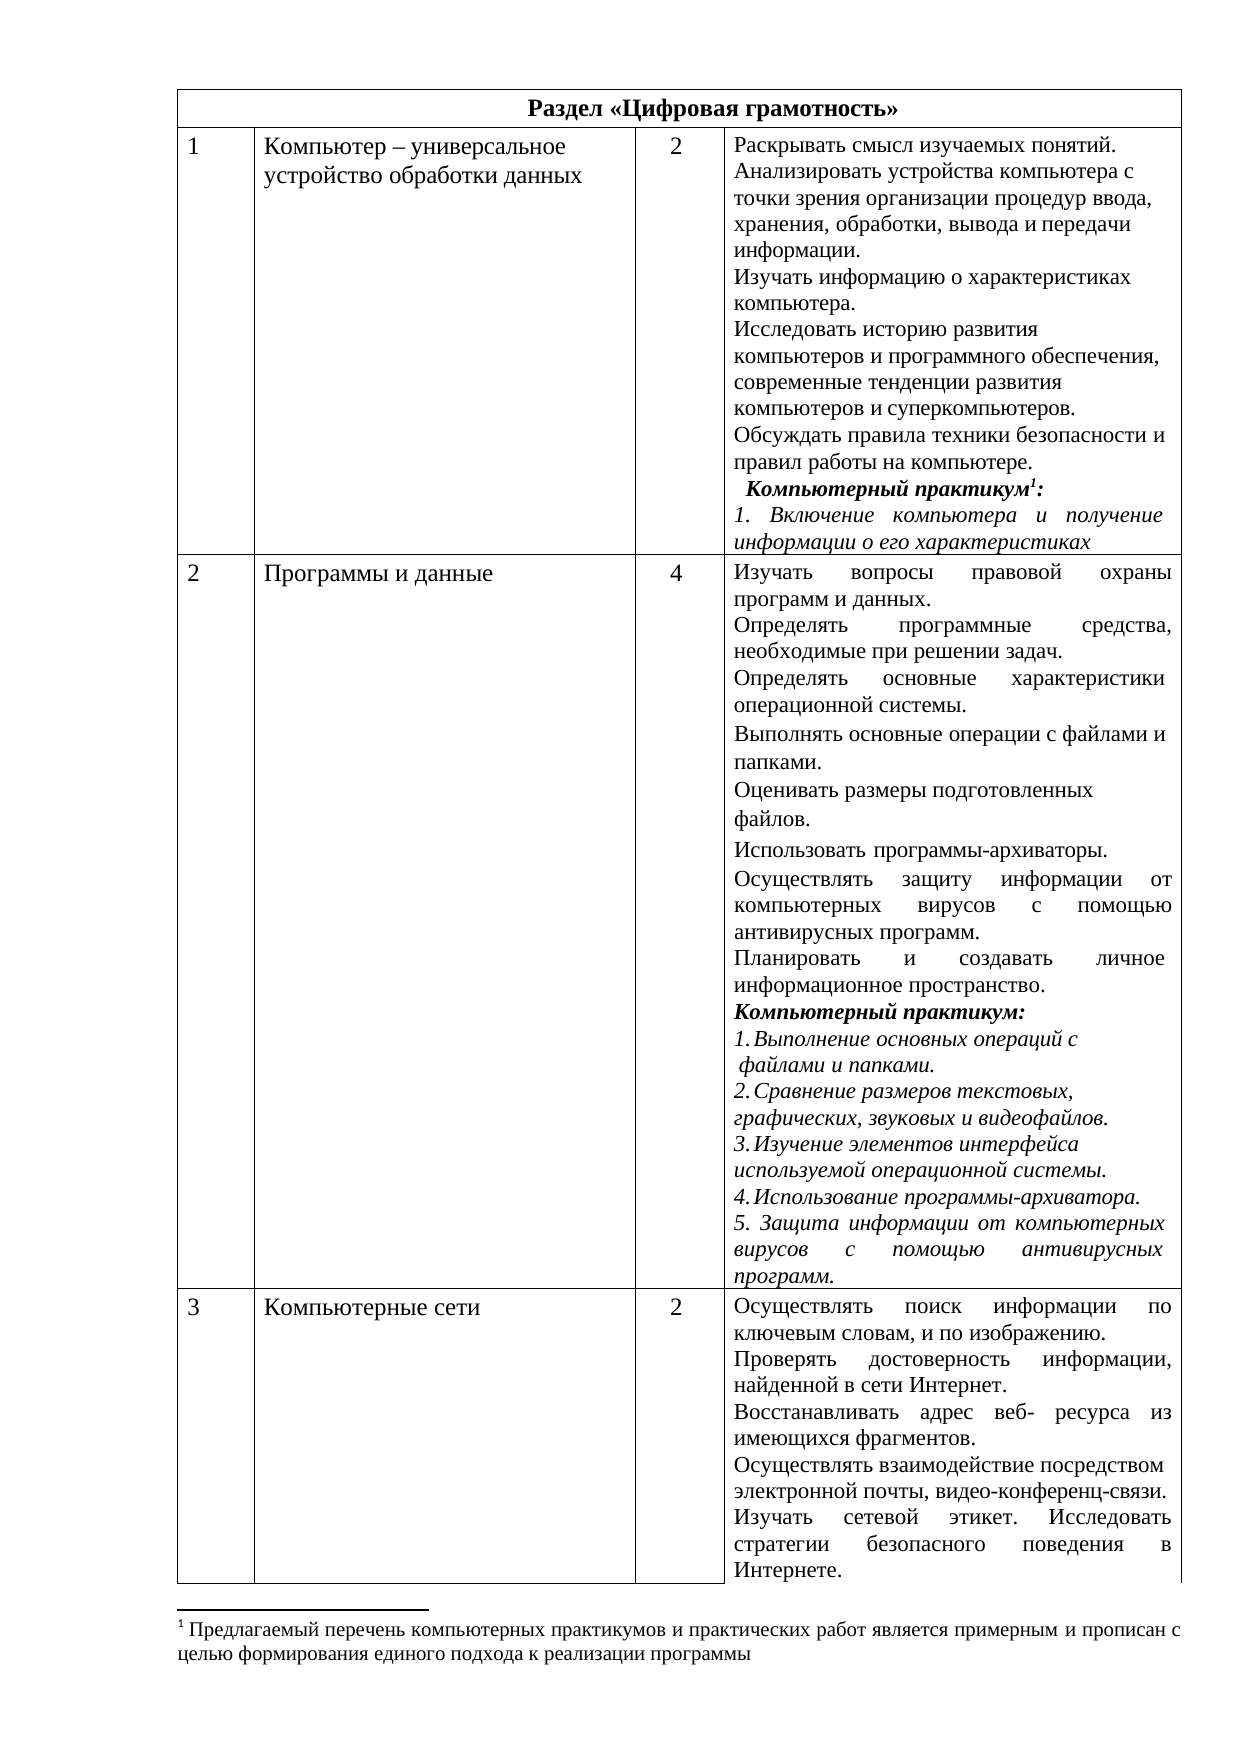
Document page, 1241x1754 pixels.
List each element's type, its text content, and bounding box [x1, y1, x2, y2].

table_cell Изучать вопросы правовой охраны программ и данных. Определять программные средства, необходимые при решении задач. Определять основные характеристики операционной системы. Выполнять основные операции с файлами и папками. Оценивать размеры подготовленных файлов. Использовать программы-архиваторы. Осуществлять защиту информации от компьютерных вирусов с помощью антивирусных программ. Планировать и создавать личное информационное пространство. Компьютерный практикум: Выполнение основных операций с файлами и папками. Сравнение размеров текстовых, графических, звуковых и видеофайлов. Изучение элементов интерфейса используемой операционной системы. Использование программы-архиватора. 5. Защита информации от компьютерных вирусов с помощью антивирусных программ. [725, 555, 1181, 1288]
table_cell Раскрывать смысл изучаемых понятий. Анализировать устройства компьютера с точки зрения организации процедур ввода, хранения, обработки, вывода и передачи информации. Изучать информацию о характеристиках компьютера. Исследовать историю развития компьютеров и программного обеспечения, современные тенденции развития компьютеров и суперкомпьютеров. Обсуждать правила техники безопасности и правил работы на компьютере. Компьютерный практикум: 1. Включение компьютера и получение информации о его характеристиках [725, 128, 1181, 554]
table_cell 2 [636, 1289, 724, 1582]
table_cell Раздел «Цифровая грамотность» [178, 90, 1181, 127]
table_cell Компьютерные сети [255, 1289, 635, 1582]
table_cell 4 [636, 555, 724, 1288]
table_cell 2 [178, 555, 254, 1288]
table_cell 1 [178, 128, 254, 554]
table_cell Компьютер – универсальное устройство обработки данных [255, 128, 635, 554]
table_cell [725, 1289, 1181, 1582]
table_cell Программы и данные [255, 555, 635, 1288]
table_cell 2 [636, 128, 724, 554]
table_cell 3 [178, 1289, 254, 1582]
